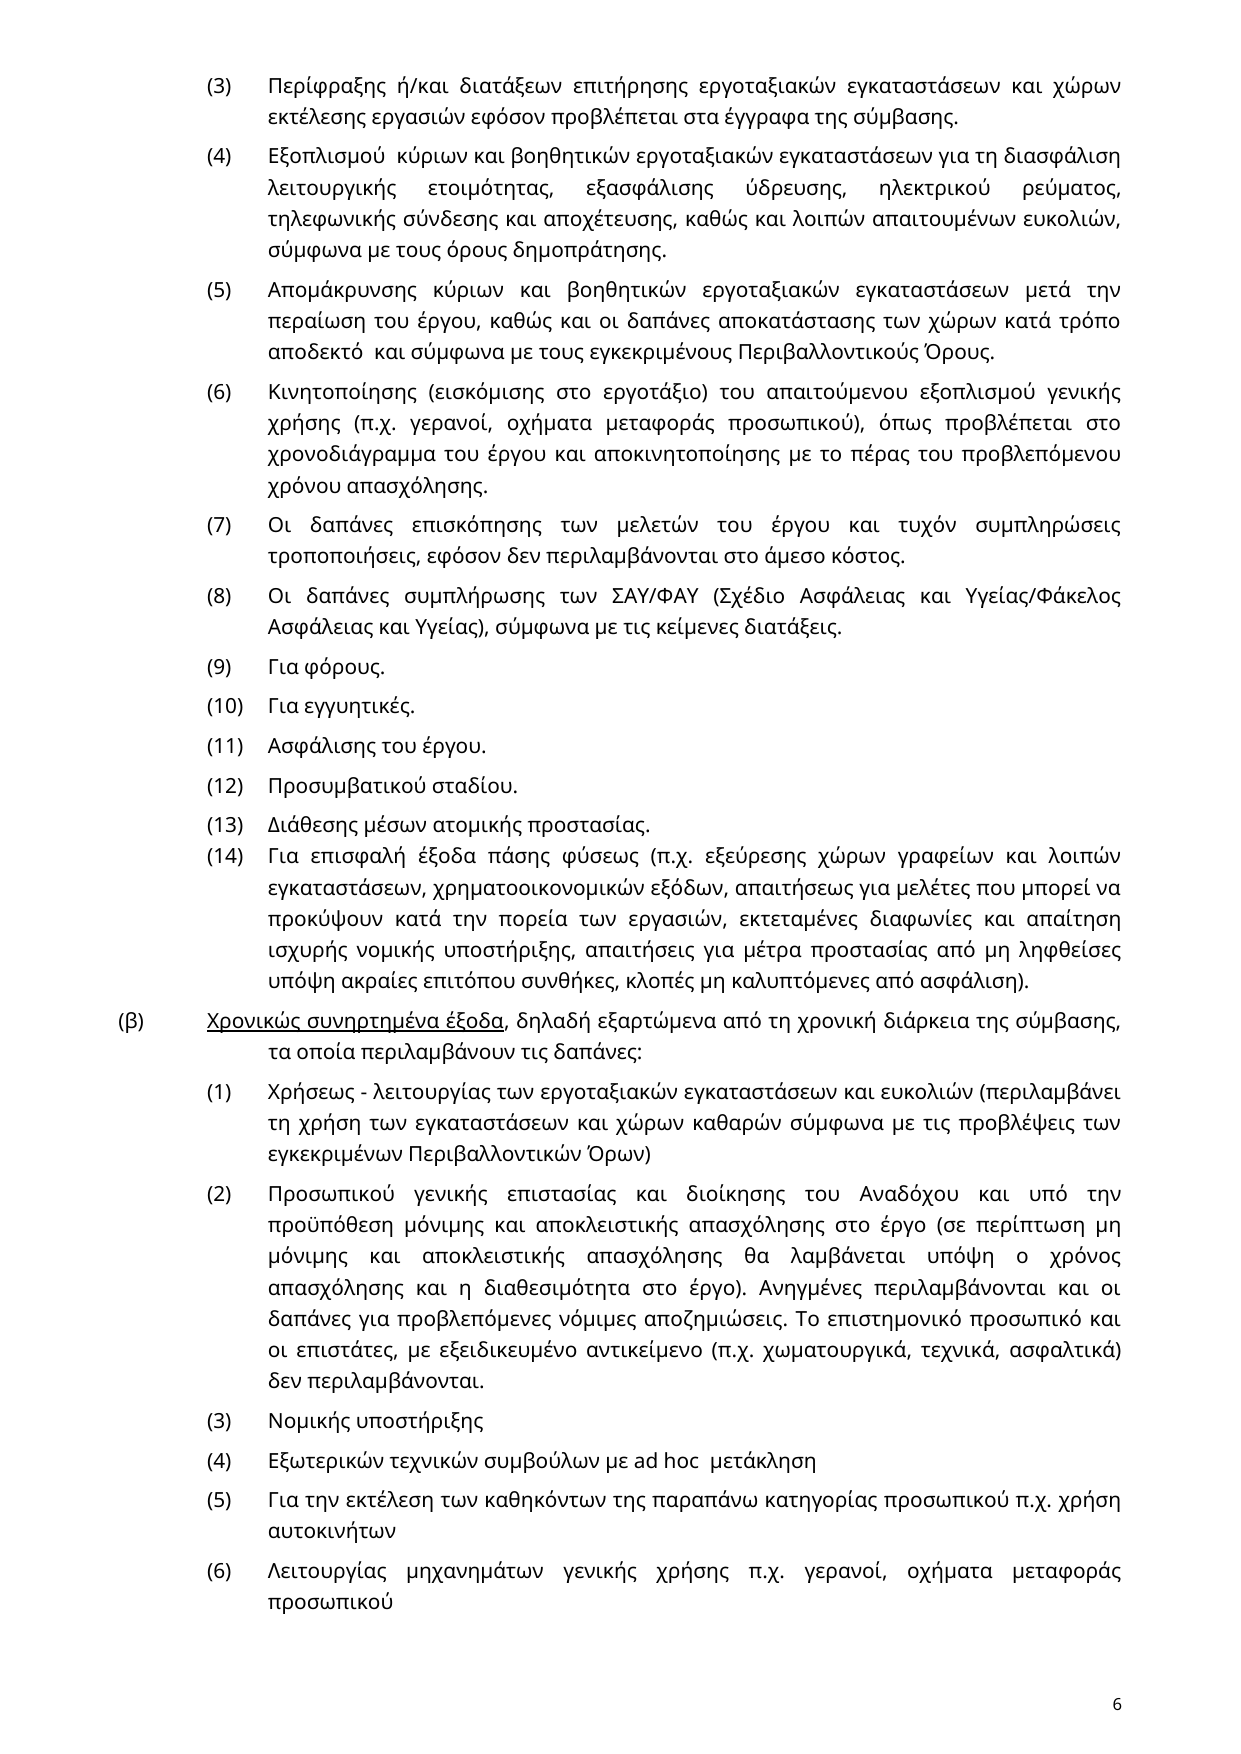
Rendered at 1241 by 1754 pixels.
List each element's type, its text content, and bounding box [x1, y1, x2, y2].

list Εξωτερικών τεχνικών συμβούλων με ad hoc μετάκληση [207, 1446, 1122, 1474]
list Για την εκτέλεση των καθηκόντων της παραπάνω κατηγορίας προσωπικού π.χ. χρήση αυτοκινήτων [207, 1485, 1122, 1545]
list Ασφάλισης του έργου. [207, 731, 1122, 760]
list Προσυμβατικού σταδίου. [207, 771, 1122, 799]
list Απομάκρυνσης κύριων και βοηθητικών εργοταξιακών εγκαταστάσεων μετά την περαίωση του έργου, καθώς και οι δαπάνες αποκατάστασης των χώρων κατά τρόπο αποδεκτό και σύμφωνα με τους εγκεκριμένους Περιβαλλοντικούς Όρους. [207, 275, 1122, 366]
list Χρήσεως - λειτουργίας των εργοταξιακών εγκαταστάσεων και ευκολιών (περιλαμβάνει τη χρήση των εγκαταστάσεων και χώρων καθαρών σύμφωνα με τις προβλέψεις των εγκεκριμένων Περιβαλλοντικών Όρων) [207, 1077, 1122, 1168]
list Νομικής υποστήριξης [207, 1406, 1122, 1435]
list Για επισφαλή έξοδα πάσης φύσεως (π.χ. εξεύρεσης χώρων γραφείων και λοιπών εγκαταστάσεων, χρηματοοικονομικών εξόδων, απαιτήσεως για μελέτες που μπορεί να προκύψουν κατά την πορεία των εργασιών, εκτεταμένες διαφωνίες και απαίτηση ισχυρής νομικής υποστήριξης, απαιτήσεις για μέτρα προστασίας από μη ληφθείσες υπόψη ακραίες επιτόπου συνθήκες, κλοπές μη καλυπτόμενες από ασφάλιση). [207, 842, 1122, 995]
list Λειτουργίας μηχανημάτων γενικής χρήσης π.χ. γερανοί, οχήματα μεταφοράς προσωπικού [207, 1556, 1122, 1616]
list Εξοπλισμού κύριων και βοηθητικών εργοταξιακών εγκαταστάσεων για τη διασφάλιση λειτουργικής ετοιμότητας, εξασφάλισης ύδρευσης, ηλεκτρικού ρεύματος, τηλεφωνικής σύνδεσης και αποχέτευσης, καθώς και λοιπών απαιτουμένων ευκολιών, σύμφωνα με τους όρους δημοπράτησης. [207, 142, 1122, 264]
list Οι δαπάνες επισκόπησης των μελετών του έργου και τυχόν συμπληρώσεις τροποποιήσεις, εφόσον δεν περιλαμβάνονται στο άμεσο κόστος. [207, 510, 1122, 570]
list Οι δαπάνες συμπλήρωσης των ΣΑΥ/ΦΑΥ (Σχέδιο Ασφάλειας και Υγείας/Φάκελος Ασφάλειας και Υγείας), σύμφωνα με τις κείμενες διατάξεις. [207, 581, 1122, 641]
list Περίφραξης ή/και διατάξεων επιτήρησης εργοταξιακών εγκαταστάσεων και χώρων εκτέλεσης εργασιών εφόσον προβλέπεται στα έγγραφα της σύμβασης. [207, 71, 1122, 131]
list Προσωπικού γενικής επιστασίας και διοίκησης του Αναδόχου και υπό την προϋπόθεση μόνιμης και αποκλειστικής απασχόλησης στο έργο (σε περίπτωση μη μόνιμης και αποκλειστικής απασχόλησης θα λαμβάνεται υπόψη ο χρόνος απασχόλησης και η διαθεσιμότητα στο έργο). Ανηγμένες περιλαμβάνονται και οι δαπάνες για προβλεπόμενες νόμιμες αποζημιώσεις. Το επιστημονικό προσωπικό και οι επιστάτες, με εξειδικευμένο αντικείμενο (π.χ. χωματουργικά, τεχνικά, ασφαλτικά) δεν περιλαμβάνονται. [207, 1179, 1122, 1395]
list Για εγγυητικές. [207, 692, 1122, 720]
text (β) Χρονικώς συνηρτημένα έξοδα, δηλαδή εξαρτώμενα από τη χρονική διάρκεια της σύμβασης, τα οποία περιλαμβάνουν τις δαπάνες: [118, 1006, 1122, 1066]
list Διάθεσης μέσων ατομικής προστασίας. [207, 810, 1122, 839]
list Κινητοποίησης (εισκόμισης στο εργοτάξιο) του απαιτούμενου εξοπλισμού γενικής χρήσης (π.χ. γερανοί, οχήματα μεταφοράς προσωπικού), όπως προβλέπεται στο χρονοδιάγραμμα του έργου και αποκινητοποίησης με το πέρας του προβλεπόμενου χρόνου απασχόλησης. [207, 377, 1122, 499]
list Για φόρους. [207, 652, 1122, 681]
